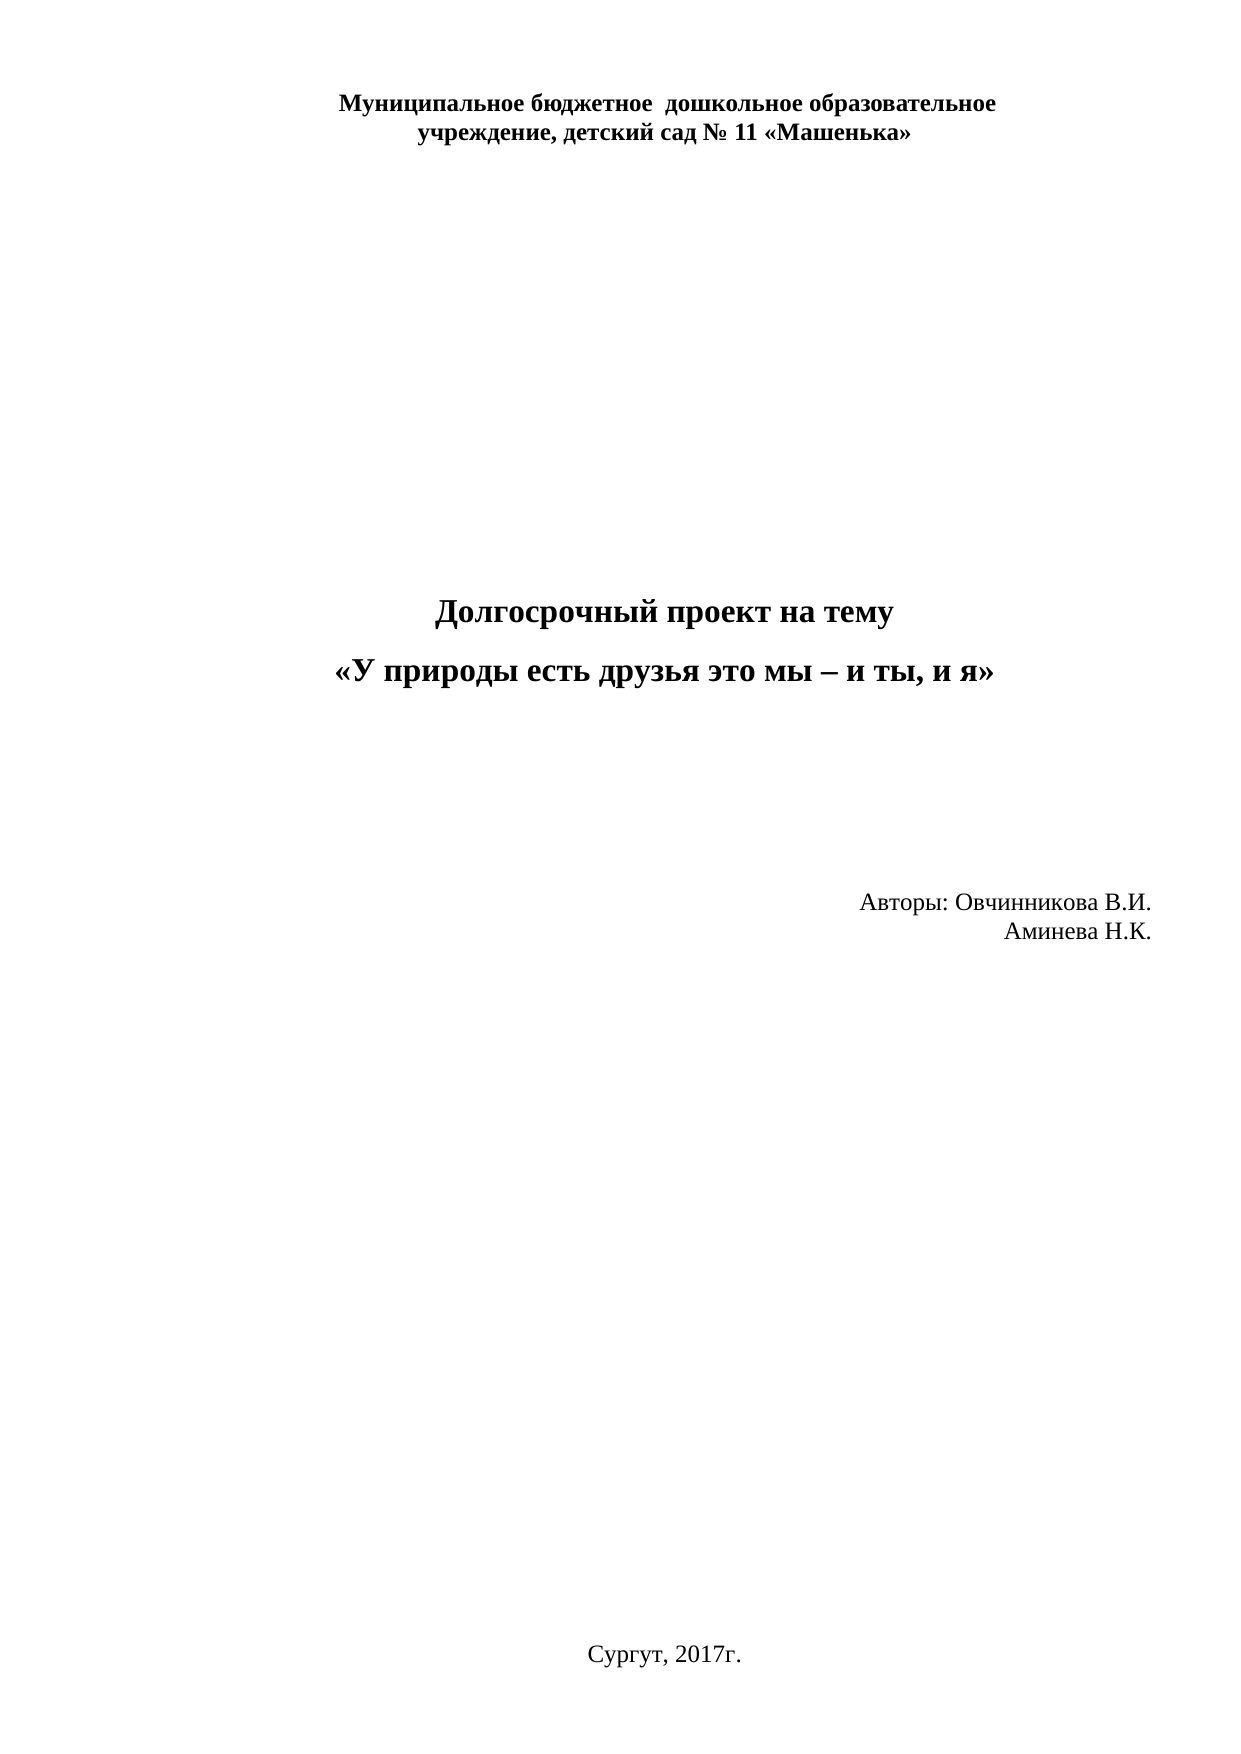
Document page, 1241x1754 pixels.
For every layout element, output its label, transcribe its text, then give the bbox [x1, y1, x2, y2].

text Авторы: Овчинникова В.И. [177, 887, 1152, 916]
text Муниципальное бюджетное дошкольное образовательное [177, 88, 1152, 117]
text Сургут, 2017г. [177, 1639, 1152, 1668]
text учреждение, детский сад № 11 «Машенька» [177, 117, 1152, 145]
text Долгосрочный проект на тему [177, 592, 1152, 630]
text Аминева Н.К. [177, 916, 1152, 945]
text «У природы есть друзья это мы – и ты, и я» [177, 651, 1152, 689]
